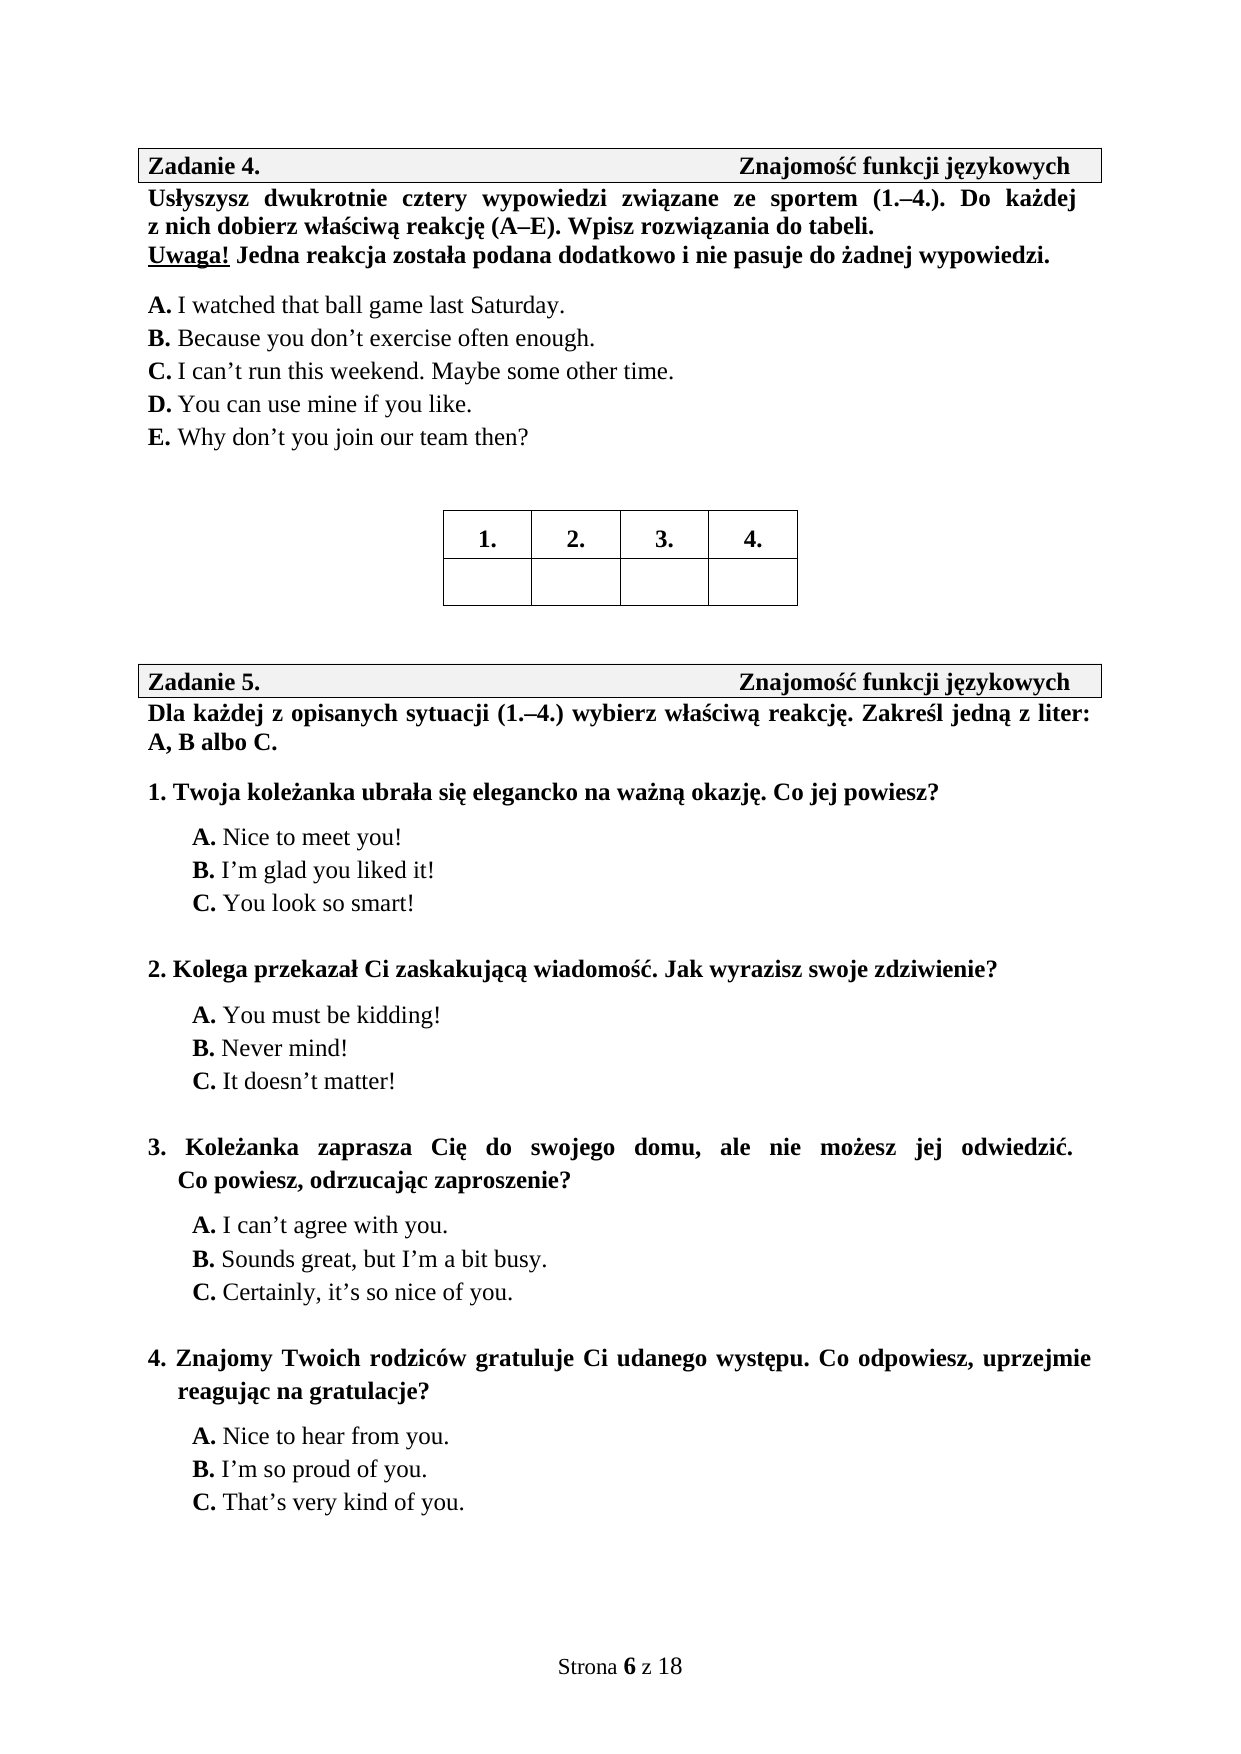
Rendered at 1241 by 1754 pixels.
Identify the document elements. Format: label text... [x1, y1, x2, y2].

text B. I’m glad you liked it! [192, 855, 1093, 884]
text Zadanie 5. Znajomość funkcji językowych [139, 665, 1101, 697]
text 2. Kolega przekazał Ci zaskakującą wiadomość. Jak wyrazisz swoje zdziwienie? [148, 954, 1093, 983]
text B. Never mind! [192, 1033, 1093, 1062]
text A. Nice to hear from you. [192, 1421, 1093, 1450]
text B. I’m so proud of you. [192, 1454, 1093, 1483]
table_header 4. [709, 511, 797, 558]
table_cell [621, 559, 708, 605]
list Why don’t you join our team then? [148, 422, 1093, 451]
text C. You look so smart! [192, 888, 1093, 917]
table_header 2. [532, 511, 620, 558]
table_cell [532, 559, 620, 605]
list I watched that ball game last Saturday. [148, 290, 1093, 318]
table_header 3. [621, 511, 708, 558]
text Dla każdej z opisanych sytuacji (1.–4.) wybierz właściwą reakcję. Zakreśl jedną z liter: A, B albo C. [148, 698, 1093, 756]
table_cell [444, 559, 531, 605]
table_cell [709, 559, 797, 605]
text Uwaga! Jedna reakcja została podana dodatkowo i nie pasuje do żadnej wypowiedzi. [148, 240, 1093, 269]
table_header 1. [444, 511, 531, 558]
list I can’t run this weekend. Maybe some other time. [148, 356, 1093, 384]
text A. I can’t agree with you. [192, 1211, 1093, 1239]
text C. It doesn’t matter! [192, 1066, 1093, 1095]
text 1. Twoja koleżanka ubrała się elegancko na ważną okazję. Co jej powiesz? [148, 777, 1093, 806]
text A. Nice to meet you! [192, 822, 1093, 851]
text Usłyszysz dwukrotnie cztery wypowiedzi związane ze sportem (1.–4.). Do każdej z nich dobierz właściwą reakcję (A–E). Wpisz rozwiązania do tabeli. [148, 183, 1093, 240]
text 3. Koleżanka zaprasza Cię do swojego domu, ale nie możesz jej odwiedzić. Co powiesz, odrzucając zaproszenie? [148, 1132, 1093, 1194]
text A. You must be kidding! [192, 1000, 1093, 1029]
text B. Sounds great, but I’m a bit busy. [192, 1244, 1093, 1272]
text C. That’s very kind of you. [192, 1487, 1093, 1516]
text Zadanie 4. Znajomość funkcji językowych [139, 149, 1101, 182]
text 4. Znajomy Twoich rodziców gratuluje Ci udanego występu. Co odpowiesz, uprzejmie reagując na gratulacje? [148, 1343, 1093, 1404]
list You can use mine if you like. [148, 389, 1093, 417]
text C. Certainly, it’s so nice of you. [192, 1277, 1093, 1305]
list Because you don’t exercise often enough. [148, 323, 1093, 351]
